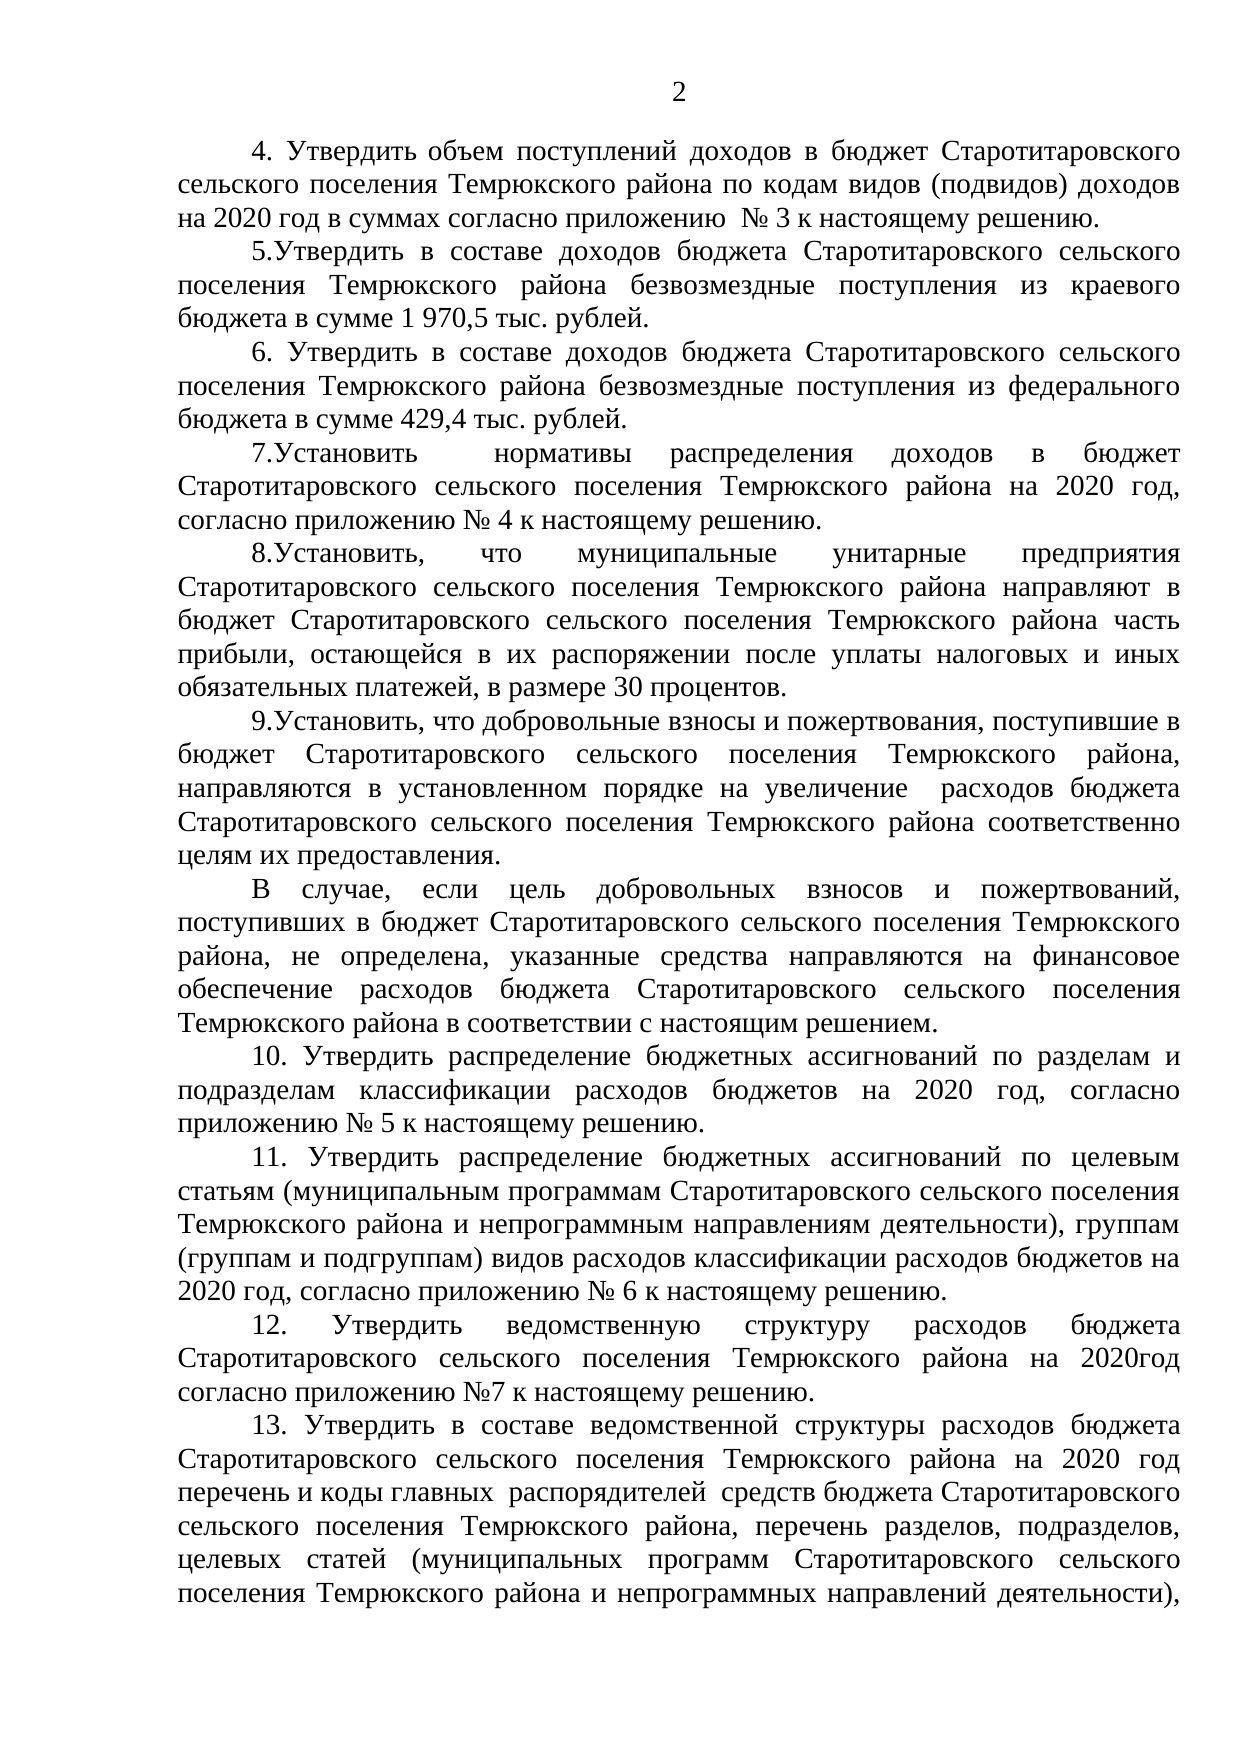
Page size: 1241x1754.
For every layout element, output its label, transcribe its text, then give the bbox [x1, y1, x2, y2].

text 8.Установить, что муниципальные унитарные предприятия Старотитаровского сельского поселения Темрюкского района направляют в бюджет Старотитаровского сельского поселения Темрюкского района часть прибыли, остающейся в их распоряжении после уплаты налоговых и иных обязательных платежей, в размере 30 процентов. [177, 535, 1181, 703]
text 9.Установить, что добровольные взносы и пожертвования, поступившие в бюджет Старотитаровского сельского поселения Темрюкского района, направляются в установленном порядке на увеличение расходов бюджета Старотитаровского сельского поселения Темрюкского района соответственно целям их предоставления. [177, 703, 1181, 871]
text 12. Утвердить ведомственную структуру расходов бюджета Старотитаровского сельского поселения Темрюкского района на 2020год согласно приложению №7 к настоящему решению. [177, 1307, 1181, 1407]
text 7.Установить нормативы распределения доходов в бюджет Старотитаровского сельского поселения Темрюкского района на 2020 год, согласно приложению № 4 к настоящему решению. [177, 435, 1181, 535]
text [177, 1407, 1181, 1609]
text 10. Утвердить распределение бюджетных ассигнований по разделам и подразделам классификации расходов бюджетов на 2020 год, согласно приложению № 5 к настоящему решению. [177, 1038, 1181, 1139]
text 5.Утвердить в составе доходов бюджета Старотитаровского сельского поселения Темрюкского района безвозмездные поступления из краевого бюджета в сумме 1 970,5 тыс. рублей. [177, 233, 1181, 334]
text 11. Утвердить распределение бюджетных ассигнований по целевым статьям (муниципальным программам Старотитаровского сельского поселения Темрюкского района и непрограммным направлениям деятельности), группам (группам и подгруппам) видов расходов классификации расходов бюджетов на 2020 год, согласно приложению № 6 к настоящему решению. [177, 1139, 1181, 1307]
text В случае, если цель добровольных взносов и пожертвований, поступивших в бюджет Старотитаровского сельского поселения Темрюкского района, не определена, указанные средства направляются на финансовое обеспечение расходов бюджета Старотитаровского сельского поселения Темрюкского района в соответствии с настоящим решением. [177, 871, 1181, 1038]
text 4. Утвердить объем поступлений доходов в бюджет Старотитаровского сельского поселения Темрюкского района по кодам видов (подвидов) доходов на 2020 год в суммах согласно приложению № 3 к настоящему решению. [177, 133, 1181, 233]
text 6. Утвердить в составе доходов бюджета Старотитаровского сельского поселения Темрюкского района безвозмездные поступления из федерального бюджета в сумме 429,4 тыс. рублей. [177, 334, 1181, 435]
